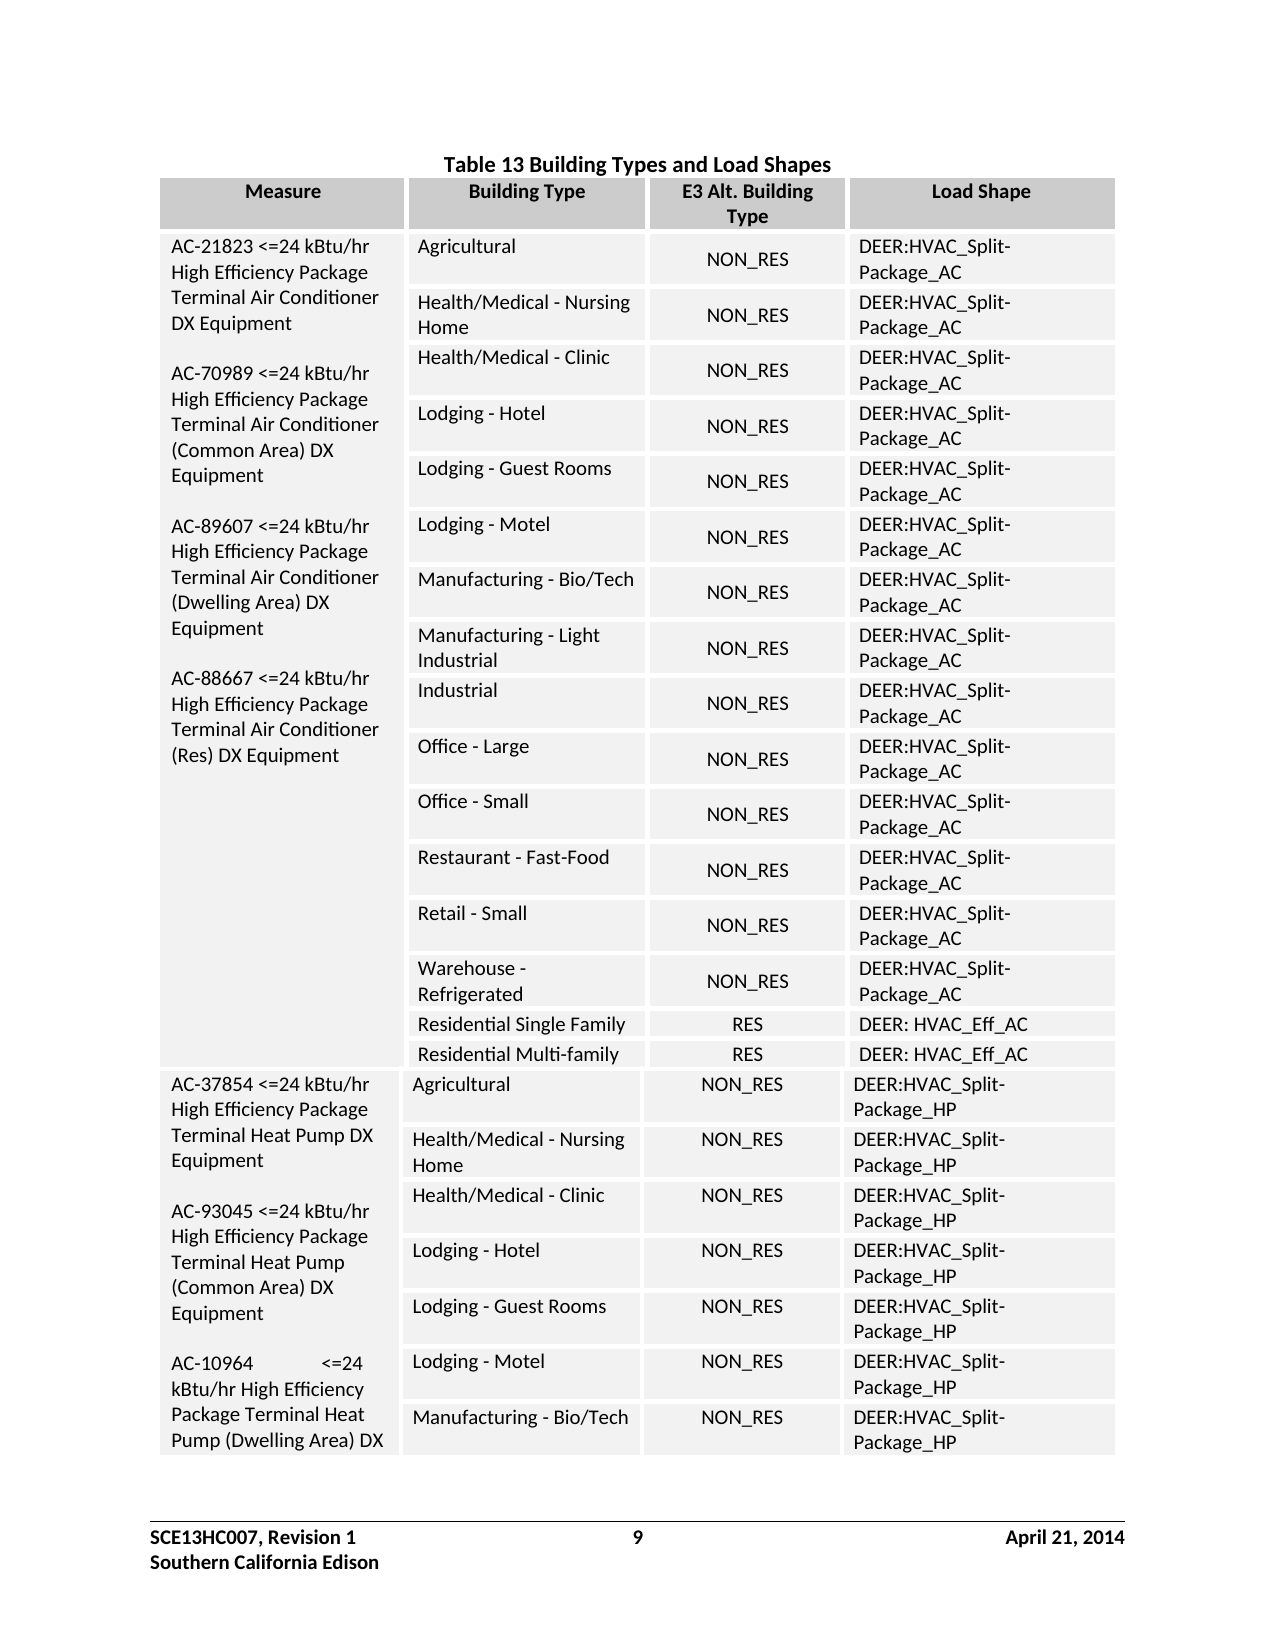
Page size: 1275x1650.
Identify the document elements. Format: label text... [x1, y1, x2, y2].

table_cell Manufacturing - Bio/Tech [409, 567, 645, 617]
table_cell DEER: HVAC_Eff_AC [850, 1011, 1115, 1036]
table_cell DEER:HVAC_Split-Package_AC [850, 789, 1115, 839]
table_cell Lodging - Hotel [409, 400, 645, 451]
table_header Measure [160, 178, 404, 229]
table_cell DEER:HVAC_Split-Package_AC [850, 511, 1115, 562]
table_cell NON_RES [650, 955, 845, 1006]
table_cell DEER:HVAC_Split-Package_AC [850, 234, 1115, 284]
table_cell Residential Single Family [409, 1011, 645, 1036]
table_cell DEER:HVAC_Split-Package_AC [850, 289, 1115, 340]
table_cell NON_RES [644, 1293, 840, 1344]
table_cell NON_RES [650, 622, 845, 673]
table_cell Industrial [409, 678, 645, 728]
table_cell DEER: HVAC_Eff_AC [850, 1041, 1115, 1066]
table_cell DEER:HVAC_Split-Package_AC [850, 567, 1115, 617]
table_cell Residential Multi-family [409, 1041, 645, 1066]
text Table 13 Building Types and Load Shapes [150, 150, 1125, 178]
table_cell DEER:HVAC_Split-Package_HP [844, 1349, 1115, 1399]
table_cell DEER:HVAC_Split-Package_AC [850, 400, 1115, 451]
table_cell DEER:HVAC_Split-Package_AC [850, 900, 1115, 951]
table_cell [844, 1404, 1115, 1455]
table_header Building Type [409, 178, 645, 229]
table_cell NON_RES [650, 345, 845, 395]
table_cell DEER:HVAC_Split-Package_AC [850, 345, 1115, 395]
table_cell Restaurant - Fast-Food [409, 844, 645, 895]
table_cell NON_RES [650, 400, 845, 451]
table_cell RES [650, 1011, 845, 1036]
table_cell Office - Large [409, 733, 645, 784]
table_cell NON_RES [650, 289, 845, 340]
table_cell Health/Medical - Clinic [403, 1182, 640, 1233]
table_cell NON_RES [650, 234, 845, 284]
table_header Load Shape [850, 178, 1115, 229]
table_cell Lodging - Motel [409, 511, 645, 562]
table_cell DEER:HVAC_Split-Package_AC [850, 456, 1115, 506]
table_cell Office - Small [409, 789, 645, 839]
table_cell NON_RES [644, 1127, 840, 1177]
table_cell DEER:HVAC_Split-Package_HP [844, 1293, 1115, 1344]
table_cell Manufacturing - Light Industrial [409, 622, 645, 673]
table_cell NON_RES [650, 900, 845, 951]
table_cell DEER:HVAC_Split-Package_AC [850, 622, 1115, 673]
table_cell NON_RES [644, 1349, 840, 1399]
table_cell Lodging - Motel [403, 1349, 640, 1399]
table_cell DEER:HVAC_Split-Package_HP [844, 1182, 1115, 1233]
table_cell Retail - Small [409, 900, 645, 951]
table_cell Agricultural [409, 234, 645, 284]
table_cell DEER:HVAC_Split-Package_AC [850, 844, 1115, 895]
table_cell DEER:HVAC_Split-Package_HP [844, 1071, 1115, 1122]
table_cell AC-37854 <=24 kBtu/hr High Efficiency Package Terminal Heat Pump DX Equipment AC-93045 <=24 kBtu/hr High Efficiency Package Terminal Heat Pump (Common Area) DX Equipment AC-10964 <=24 kBtu/hr High Efficiency Package Terminal Heat Pump (Dwelling Area) DX Equipment AC-84199 <=24 kBtu/hr High Efficiency Package Terminal Heat Pump (Res) DX Equipment [160, 1071, 399, 1455]
table_cell DEER:HVAC_Split-Package_AC [850, 678, 1115, 728]
table_cell NON_RES [650, 844, 845, 895]
table_cell NON_RES [650, 733, 845, 784]
table_cell NON_RES [650, 789, 845, 839]
table_cell DEER:HVAC_Split-Package_HP [844, 1238, 1115, 1288]
table_cell Lodging - Guest Rooms [409, 456, 645, 506]
table_cell NON_RES [644, 1071, 840, 1122]
table_cell Agricultural [403, 1071, 640, 1122]
table_cell NON_RES [650, 456, 845, 506]
table_cell Health/Medical - Nursing Home [403, 1127, 640, 1177]
table_cell NON_RES [650, 511, 845, 562]
table_cell NON_RES [650, 678, 845, 728]
table_cell NON_RES [644, 1238, 840, 1288]
table_cell Lodging - Hotel [403, 1238, 640, 1288]
table_cell RES [650, 1041, 845, 1066]
table_cell AC-21823 <=24 kBtu/hr High Efficiency Package Terminal Air Conditioner DX Equipment AC-70989 <=24 kBtu/hr High Efficiency Package Terminal Air Conditioner (Common Area) DX Equipment AC-89607 <=24 kBtu/hr High Efficiency Package Terminal Air Conditioner (Dwelling Area) DX Equipment AC-88667 <=24 kBtu/hr High Efficiency Package Terminal Air Conditioner (Res) DX Equipment [160, 234, 404, 1066]
table_header E3 Alt. Building Type [650, 178, 845, 229]
table_cell NON_RES [650, 567, 845, 617]
table_cell NON_RES [644, 1182, 840, 1233]
table_cell Health/Medical - Nursing Home [409, 289, 645, 340]
table_cell Manufacturing - Bio/Tech [403, 1404, 640, 1455]
table_cell DEER:HVAC_Split-Package_HP [844, 1127, 1115, 1177]
table_cell NON_RES [644, 1404, 840, 1455]
table_cell DEER:HVAC_Split-Package_AC [850, 955, 1115, 1006]
table_cell Lodging - Guest Rooms [403, 1293, 640, 1344]
table_cell DEER:HVAC_Split-Package_AC [850, 733, 1115, 784]
table_cell Health/Medical - Clinic [409, 345, 645, 395]
table_cell Warehouse - Refrigerated [409, 955, 645, 1006]
